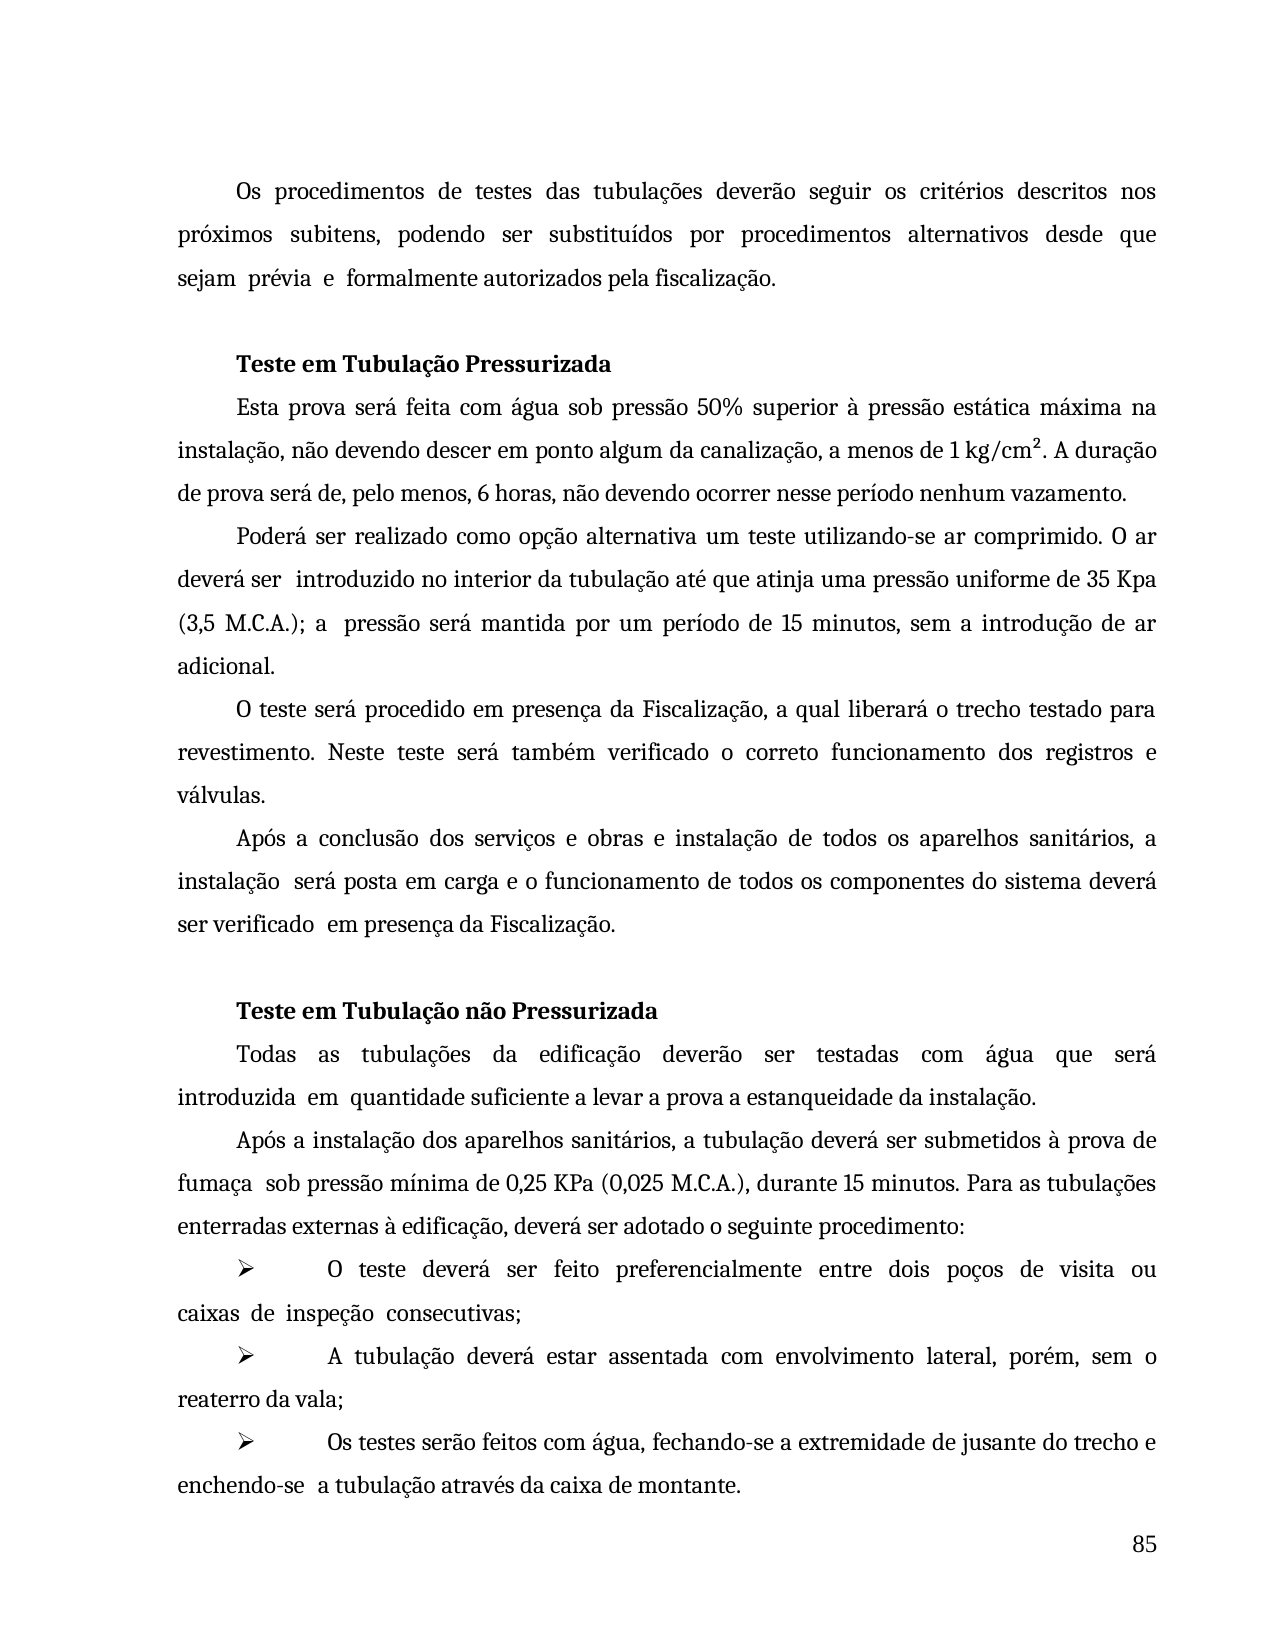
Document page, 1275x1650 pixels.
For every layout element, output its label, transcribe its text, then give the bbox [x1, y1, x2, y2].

text O teste será procedido em presença da Fiscalização, a qual liberará o trecho testado para revestimento. Neste teste será também verificado o correto funcionamento dos registros e válvulas. [177, 695, 1157, 810]
text Após a conclusão dos serviços e obras e instalação de todos os aparelhos sanitários, a instalação será posta em carga e o funcionamento de todos os componentes do sistema deverá ser verificado em presença da Fiscalização. [177, 824, 1157, 939]
list Os testes serão feitos com água, fechando-se a extremidade de jusante do trecho e enchendo-se a tubulação através da caixa de montante. [177, 1428, 1157, 1500]
list O teste deverá ser feito preferencialmente entre dois poços de visita ou caixas de inspeção consecutivas; [177, 1255, 1157, 1327]
text Teste em Tubulação Pressurizada [177, 350, 1157, 378]
text Todas as tubulações da edificação deverão ser testadas com água que será introduzida em quantidade suficiente a levar a prova a estanqueidade da instalação. [177, 1040, 1157, 1112]
list A tubulação deverá estar assentada com envolvimento lateral, porém, sem o reaterro da vala; [177, 1342, 1157, 1413]
text Esta prova será feita com água sob pressão 50% superior à pressão estática máxima na instalação, não devendo descer em ponto algum da canalização, a menos de 1 kg/cm². A duração de prova será de, pelo menos, 6 horas, não devendo ocorrer nesse período nenhum vazamento. [177, 393, 1157, 508]
text Teste em Tubulação não Pressurizada [177, 997, 1157, 1025]
text Após a instalação dos aparelhos sanitários, a tubulação deverá ser submetidos à prova de fumaça sob pressão mínima de 0,25 KPa (0,025 M.C.A.), durante 15 minutos. Para as tubulações enterradas externas à edificação, deverá ser adotado o seguinte procedimento: [177, 1126, 1157, 1241]
text Os procedimentos de testes das tubulações deverão seguir os critérios descritos nos próximos subitens, podendo ser substituídos por procedimentos alternativos desde que sejam prévia e formalmente autorizados pela fiscalização. [177, 177, 1157, 292]
text Poderá ser realizado como opção alternativa um teste utilizando-se ar comprimido. O ar deverá ser introduzido no interior da tubulação até que atinja uma pressão uniforme de 35 Kpa (3,5 M.C.A.); a pressão será mantida por um período de 15 minutos, sem a introdução de ar adicional. [177, 522, 1157, 680]
